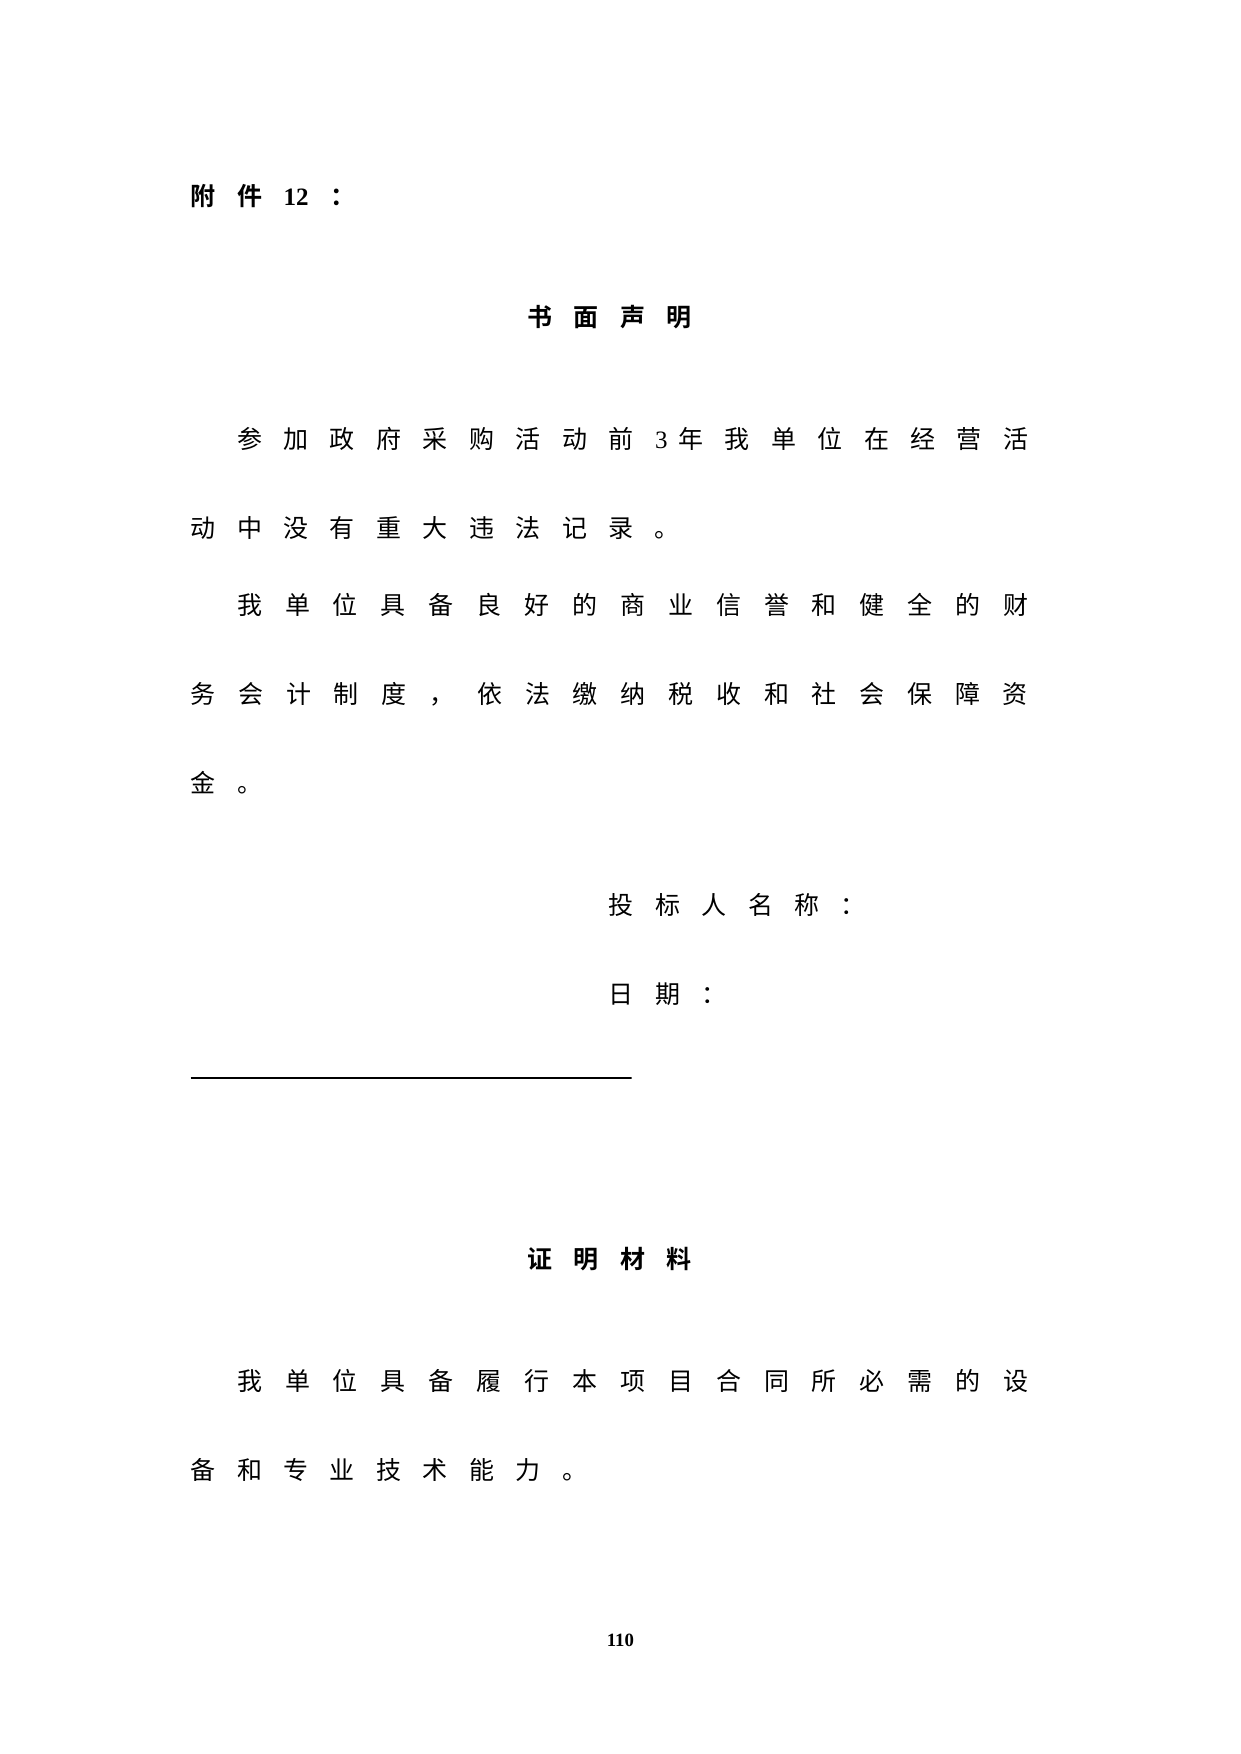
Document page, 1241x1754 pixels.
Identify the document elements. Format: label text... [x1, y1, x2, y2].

text 日期： [590, 963, 1050, 1022]
list 我单位具备良好的商业信誉和健全的财务会计制度，依法缴纳税收和社会保障资金。 [190, 574, 1050, 812]
list 我单位具备履行本项目合同所必需的设备和专业技术能力。 [190, 1350, 1050, 1498]
text 书面声明 [190, 286, 1050, 345]
text 投标人名称： [590, 874, 1050, 933]
list 参加政府采购活动前3年我单位在经营活动中没有重大违法记录。 [190, 408, 1050, 556]
text 附件12： [190, 164, 1050, 224]
list 证明材料 [190, 1228, 1050, 1288]
